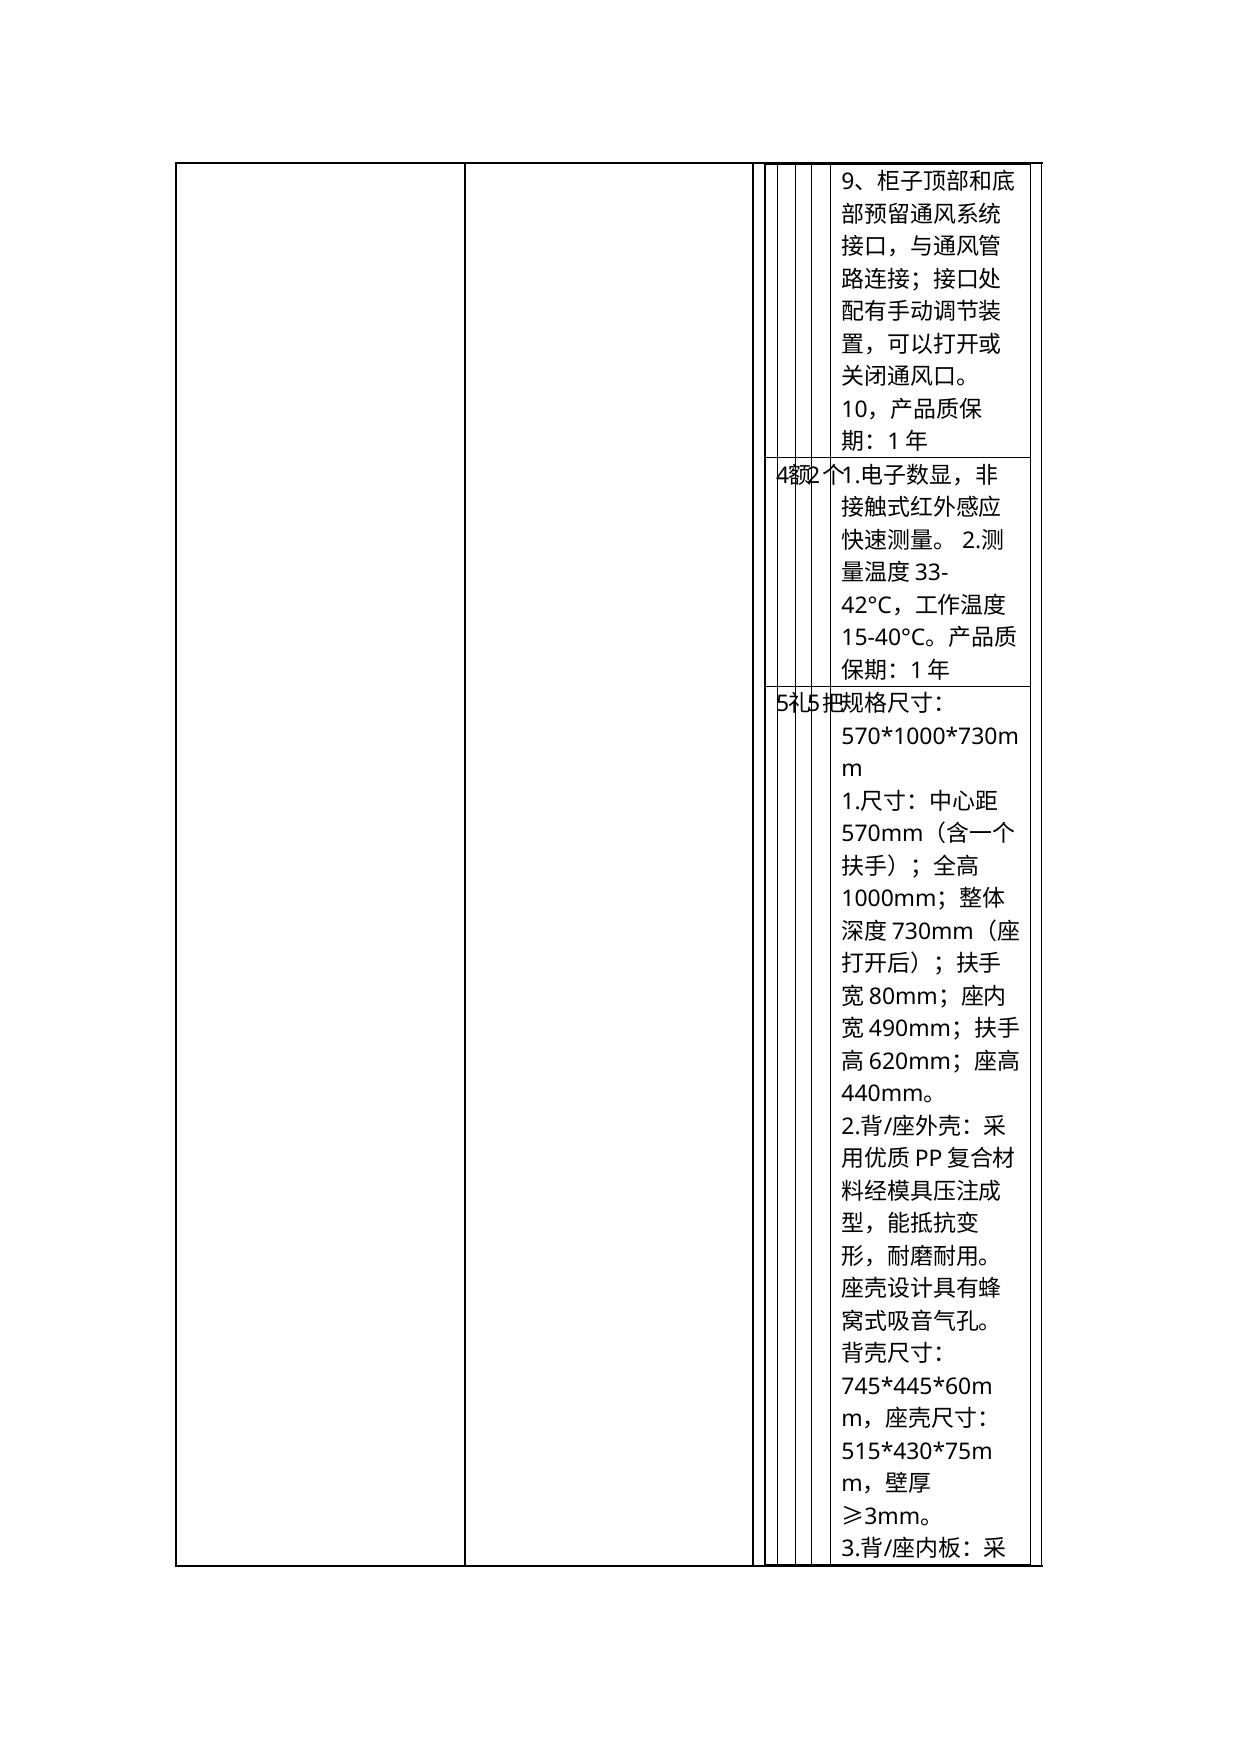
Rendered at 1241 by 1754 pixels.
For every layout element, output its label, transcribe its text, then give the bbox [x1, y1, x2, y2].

table_cell 1 [177, 164, 464, 1565]
table_cell [796, 165, 811, 457]
table_cell [812, 165, 830, 457]
table_cell [778, 458, 795, 477]
table_cell [778, 165, 795, 457]
table_cell [778, 687, 795, 1564]
table_cell [778, 475, 795, 686]
table_cell [766, 165, 777, 457]
table_cell [831, 687, 1030, 1564]
table_cell [1031, 164, 1041, 1565]
table_cell [796, 458, 811, 686]
table_cell [766, 458, 777, 686]
table_cell [812, 458, 830, 686]
table_cell [766, 687, 777, 1564]
table_cell [831, 165, 1030, 457]
table_cell [796, 687, 811, 1564]
table_cell [754, 164, 764, 1565]
table_cell [831, 458, 1030, 686]
table_cell [812, 687, 830, 1564]
table_cell [466, 164, 752, 1565]
